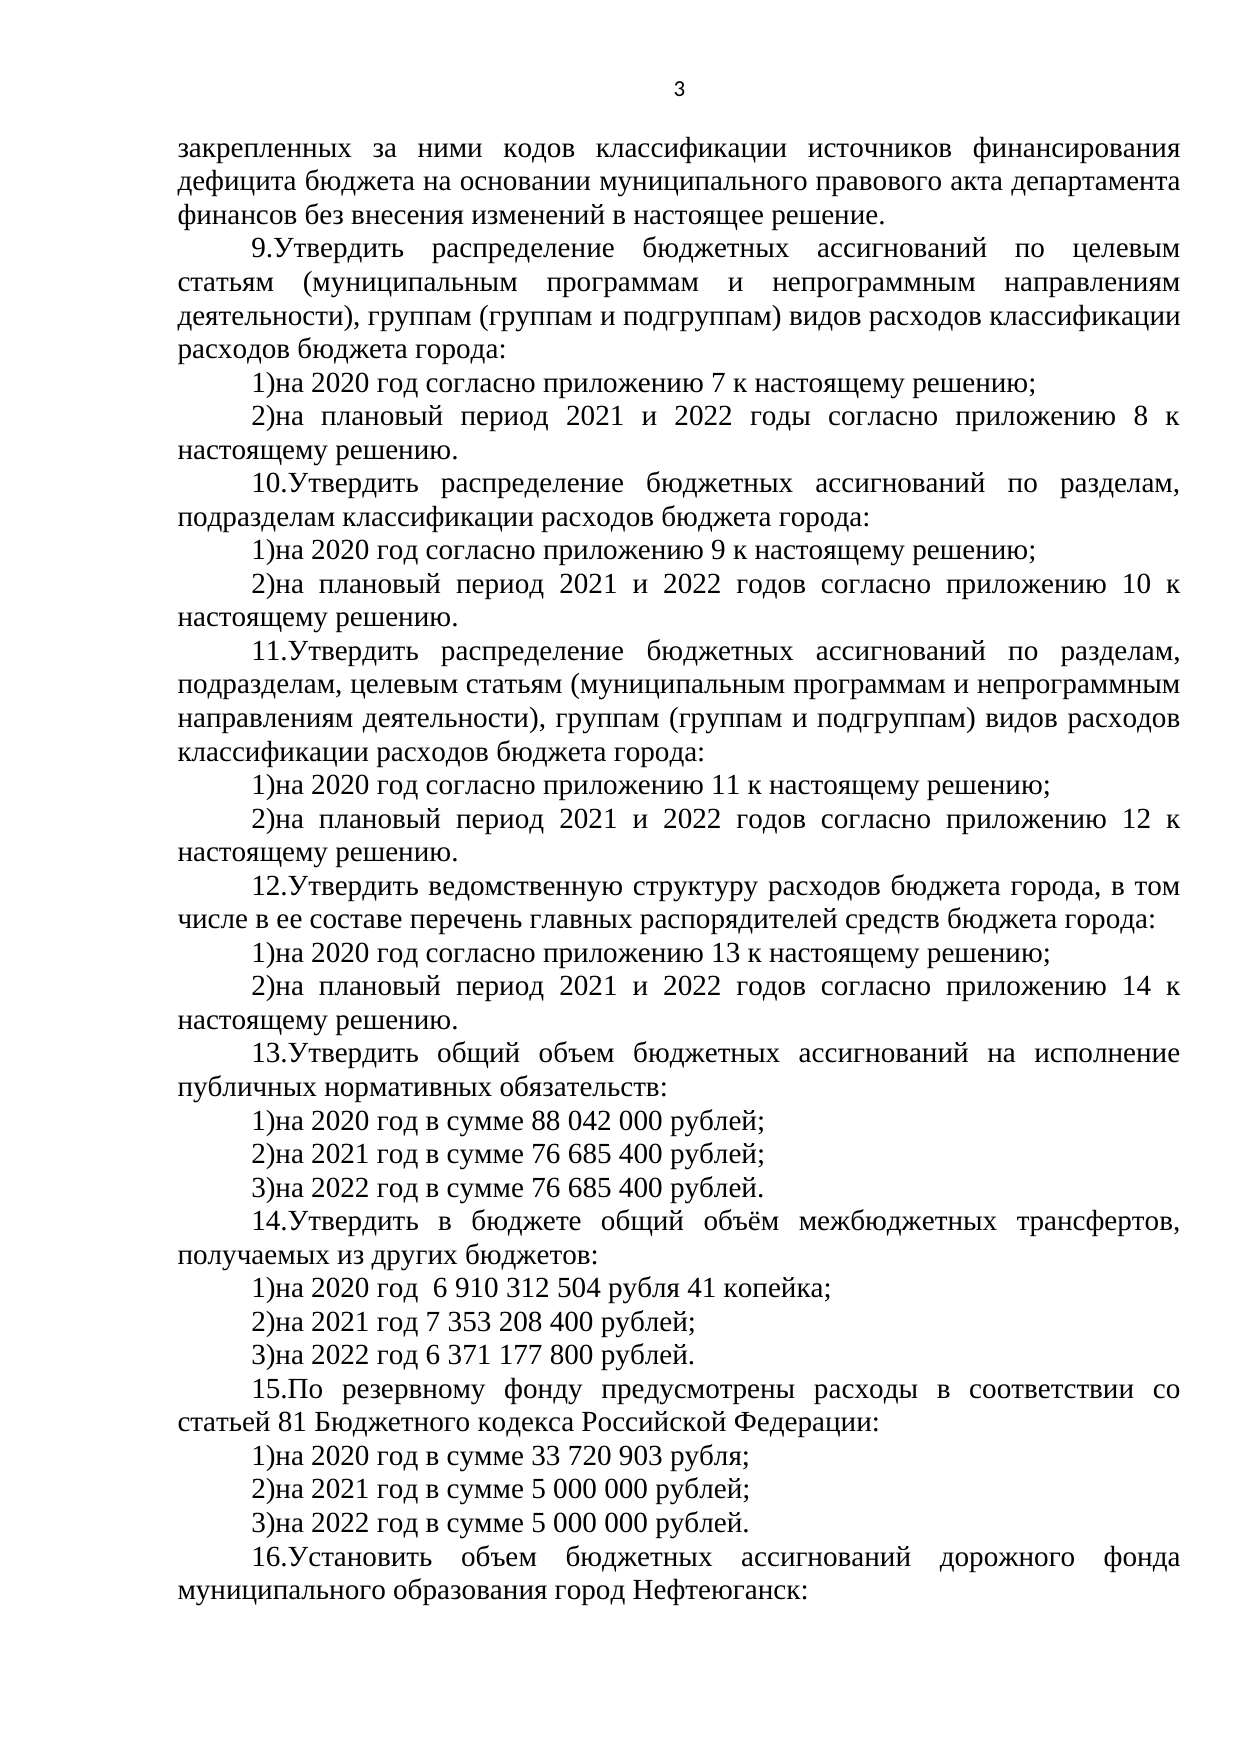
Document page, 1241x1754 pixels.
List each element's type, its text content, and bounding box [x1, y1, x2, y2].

text 13.Утвердить общий объем бюджетных ассигнований на исполнение публичных нормативных обязательств: [177, 1036, 1181, 1103]
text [177, 130, 1181, 231]
text 9.Утвердить распределение бюджетных ассигнований по целевым статьям (муниципальным программам и непрограммным направлениям деятельности), группам (группам и подгруппам) видов расходов классификации расходов бюджета города: [177, 231, 1181, 365]
text 11.Утвердить распределение бюджетных ассигнований по разделам, подразделам, целевым статьям (муниципальным программам и непрограммным направлениям деятельности), группам (группам и подгруппам) видов расходов классификации расходов бюджета города: [177, 633, 1181, 767]
text 3)на 2022 год в сумме 76 685 400 рублей. [177, 1170, 1181, 1203]
text 14.Утвердить в бюджете общий объём межбюджетных трансфертов, получаемых из других бюджетов: [177, 1203, 1181, 1270]
text 1)на 2020 год 6 910 312 504 рубля 41 копейка; [177, 1270, 1181, 1304]
text 16.Установить объем бюджетных ассигнований дорожного фонда муниципального образования город Нефтеюганск: [177, 1539, 1181, 1606]
text 10.Утвердить распределение бюджетных ассигнований по разделам, подразделам классификации расходов бюджета города: [177, 465, 1181, 532]
text 3)на 2022 год 6 371 177 800 рублей. [177, 1337, 1181, 1371]
text 1)на 2020 год в сумме 33 720 903 рубля; [177, 1438, 1181, 1472]
text 2)на плановый период 2021 и 2022 годов согласно приложению 12 к настоящему решению. [177, 801, 1181, 868]
text 2)на 2021 год 7 353 208 400 рублей; [177, 1304, 1181, 1337]
text 2)на плановый период 2021 и 2022 годы согласно приложению 8 к настоящему решению. [177, 398, 1181, 465]
text 2)на 2021 год в сумме 5 000 000 рублей; [177, 1472, 1181, 1505]
text 1)на 2020 год согласно приложению 13 к настоящему решению; [177, 935, 1181, 968]
text 2)на плановый период 2021 и 2022 годов согласно приложению 10 к настоящему решению. [177, 566, 1181, 633]
text 2)на плановый период 2021 и 2022 годов согласно приложению 14 к настоящему решению. [177, 968, 1181, 1036]
text 12.Утвердить ведомственную структуру расходов бюджета города, в том числе в ее составе перечень главных распорядителей средств бюджета города: [177, 868, 1181, 935]
text 2)на 2021 год в сумме 76 685 400 рублей; [177, 1136, 1181, 1170]
text 15.По резервному фонду предусмотрены расходы в соответствии со статьей 81 Бюджетного кодекса Российской Федерации: [177, 1371, 1181, 1438]
text 1)на 2020 год согласно приложению 9 к настоящему решению; [177, 532, 1181, 566]
text 1)на 2020 год в сумме 88 042 000 рублей; [177, 1103, 1181, 1136]
text 3)на 2022 год в сумме 5 000 000 рублей. [177, 1505, 1181, 1539]
text 1)на 2020 год согласно приложению 11 к настоящему решению; [177, 767, 1181, 801]
text 1)на 2020 год согласно приложению 7 к настоящему решению; [177, 365, 1181, 398]
